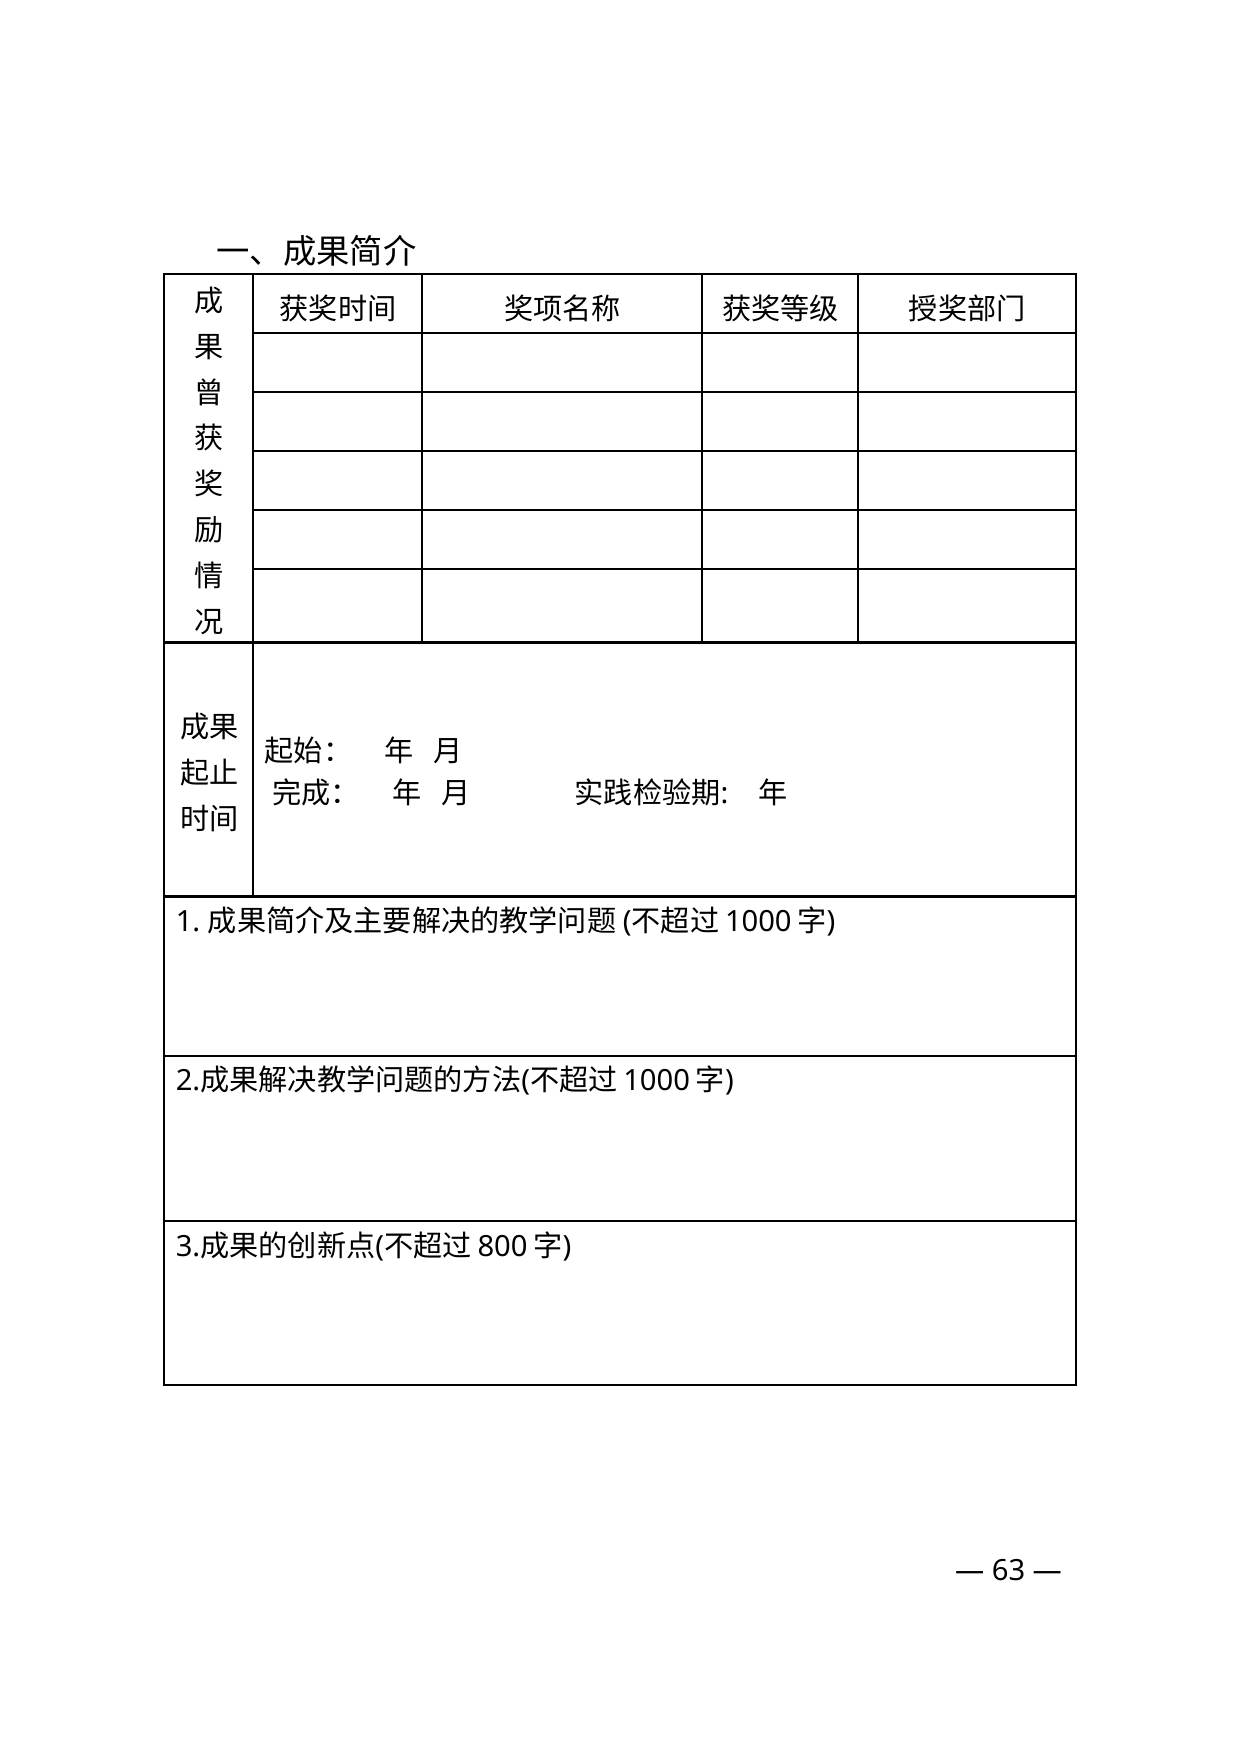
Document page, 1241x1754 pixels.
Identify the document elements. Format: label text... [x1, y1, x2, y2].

table_cell 成果 起止时间 [165, 644, 252, 895]
table_cell [703, 452, 857, 509]
table_cell [703, 511, 857, 568]
table_cell [254, 570, 421, 641]
table_cell 3.成果的创新点(不超过800字) [165, 1222, 1075, 1384]
table_cell [859, 334, 1075, 391]
table_cell [254, 511, 421, 568]
table_cell 起始： 年 月 完成： 年 月 实践检验期: 年 [254, 644, 1075, 895]
table_cell [703, 334, 857, 391]
table_cell 1. 成果简介及主要解决的教学问题 (不超过1000字) [165, 898, 1075, 1055]
table_cell [703, 570, 857, 641]
table_header 成 果 曾 获 奖 励 情 况 [165, 275, 252, 641]
table_header 获奖时间 [254, 275, 421, 332]
table_header 奖项名称 [423, 275, 701, 332]
table_cell [423, 570, 701, 641]
table_cell 2.成果解决教学问题的方法(不超过1000字) [165, 1057, 1075, 1220]
table_cell [423, 334, 701, 391]
table_cell [859, 452, 1075, 509]
table_header 获奖等级 [703, 275, 857, 332]
table_cell [254, 452, 421, 509]
table_cell [254, 393, 421, 450]
table_cell [423, 452, 701, 509]
table_cell [859, 511, 1075, 568]
table_header 授奖部门 [859, 275, 1075, 332]
text 一、成果简介 [149, 224, 1091, 273]
table_cell [423, 393, 701, 450]
table_cell [423, 511, 701, 568]
table_cell [254, 334, 421, 391]
table_cell [859, 393, 1075, 450]
table_cell [859, 570, 1075, 641]
table_cell [703, 393, 857, 450]
